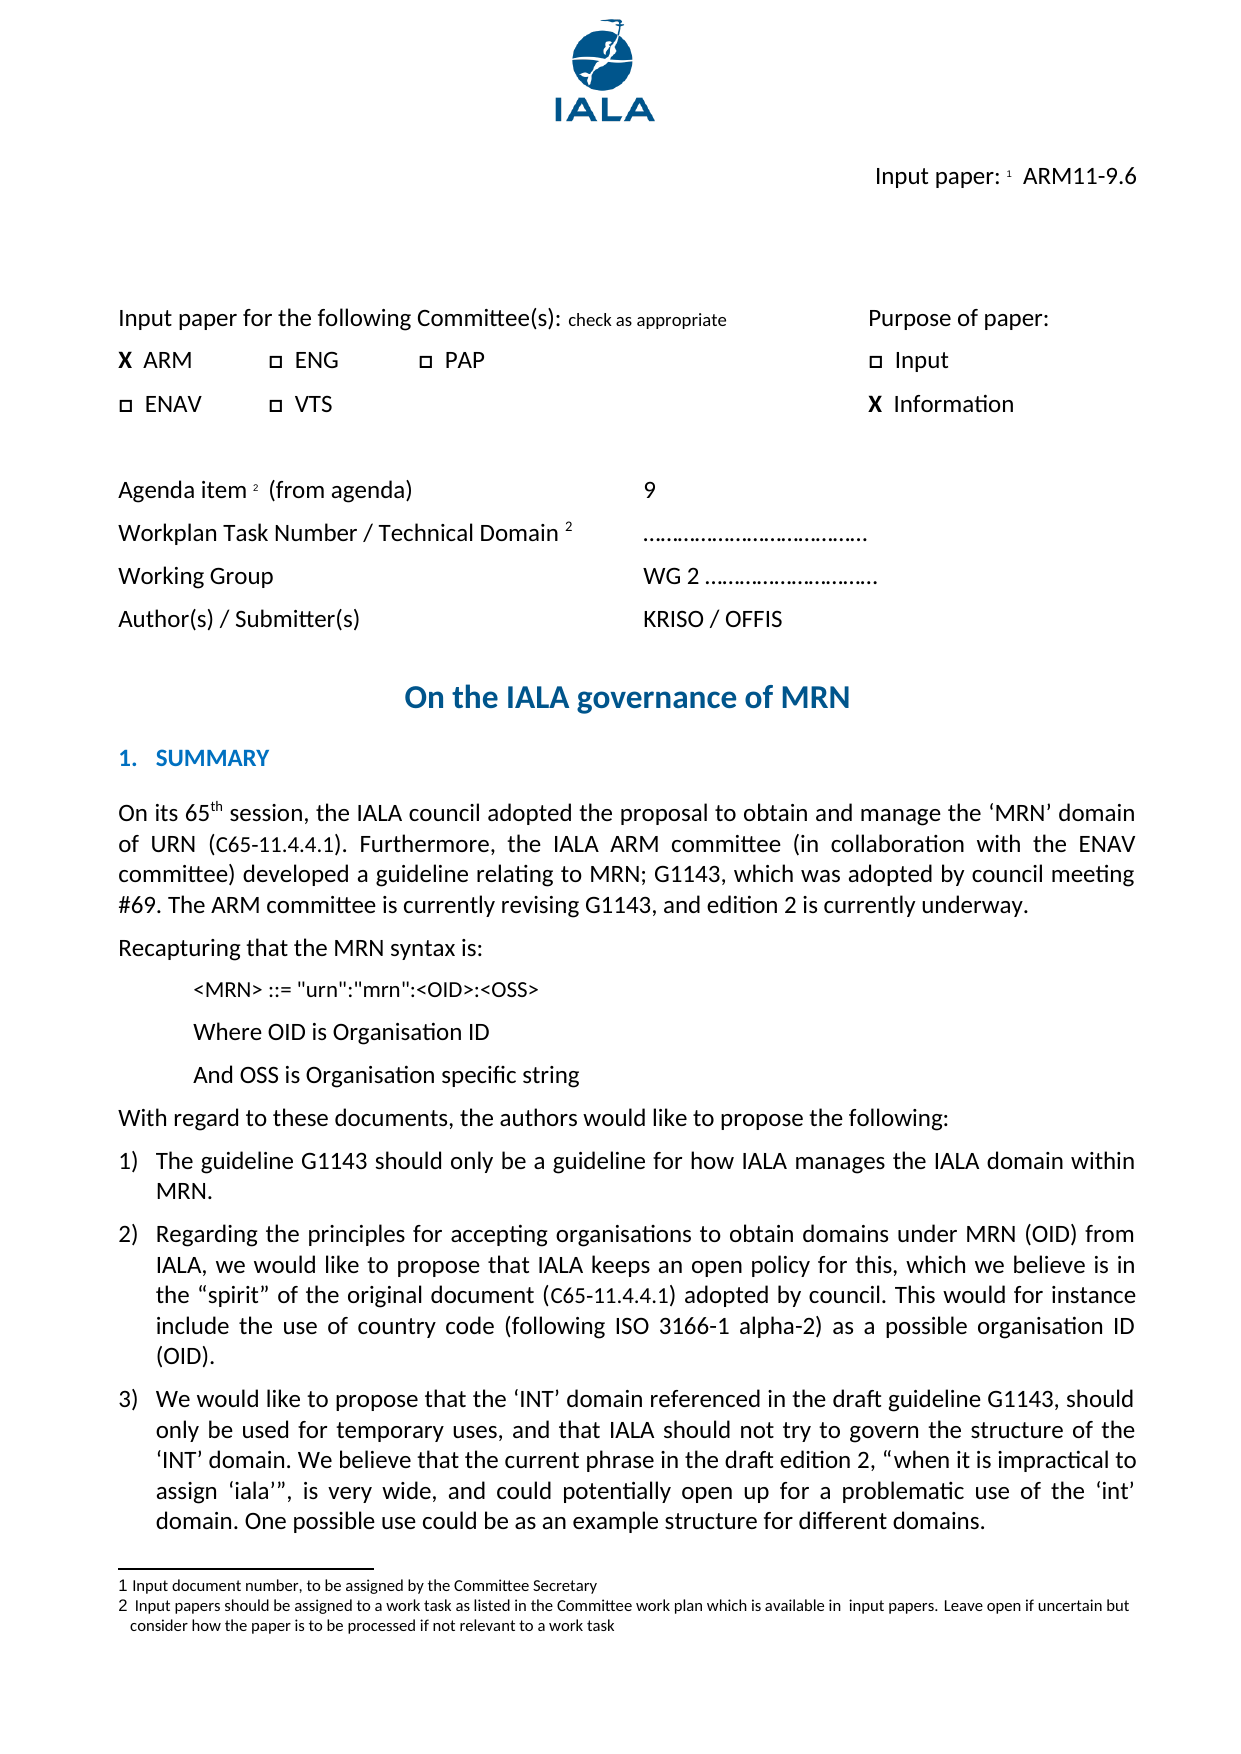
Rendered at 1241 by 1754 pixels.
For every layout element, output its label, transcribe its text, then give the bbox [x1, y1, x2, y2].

list The guideline G1143 should only be a guideline for how IALA manages the IALA domain within MRN. [118, 1145, 1137, 1206]
text Where OID is Organisation ID [118, 1016, 1137, 1046]
text On its 65th session, the IALA council adopted the proposal to obtain and manage the ‘MRN’ domain of URN (C65‐11.4.4.1). Furthermore, the IALA ARM committee (in collaboration with the ENAV committee) developed a guideline relating to MRN; G1143, which was adopted by council meeting #69. The ARM committee is currently revising G1143, and edition 2 is currently underway. [118, 798, 1137, 920]
text And OSS is Organisation specific string [118, 1059, 1137, 1089]
text □ ENAV □ VTS X Information [118, 388, 1137, 418]
title On the IALA governance of MRN [118, 676, 1137, 717]
list We would like to propose that the ‘INT’ domain referenced in the draft guideline G1143, should only be used for temporary uses, and that IALA should not try to govern the structure of the ‘INT’ domain. We believe that the current phrase in the draft edition 2, “when it is impractical to assign ‘iala’”, is very wide, and could potentially open up for a problematic use of the ‘int’ domain. One possible use could be as an example structure for different domains. [118, 1383, 1137, 1536]
text Recapturing that the MRN syntax is: [118, 932, 1137, 963]
text Input paper for the following Committee(s): check as appropriate Purpose of paper: [118, 302, 1137, 332]
picture [532, 7, 672, 144]
text With regard to these documents, the authors would like to propose the following: [118, 1102, 1137, 1132]
text <MRN> ::= "urn":"mrn":<OID>:<OSS> [118, 975, 1137, 1003]
list Regarding the principles for accepting organisations to obtain domains under MRN (OID) from IALA, we would like to propose that IALA keeps an open policy for this, which we believe is in the “spirit” of the original document (C65‐11.4.4.1) adopted by council. This would for instance include the use of country code (following ISO 3166-1 alpha-2) as a possible organisation ID (OID). [118, 1218, 1137, 1371]
text Agenda item (from agenda) 9 [118, 474, 1137, 504]
text Input paper: ARM11-9.6 [118, 160, 1137, 191]
text Workplan Task Number / Technical Domain 2 ………………………………… [118, 517, 1137, 547]
text Working Group WG 2 ………………………… [118, 560, 1137, 590]
text Author(s) / Submitter(s) KRISO / OFFIS [118, 603, 1137, 664]
text X ARM □ ENG □ PAP □ Input [118, 345, 1137, 375]
subtitle Summary [118, 742, 1137, 773]
